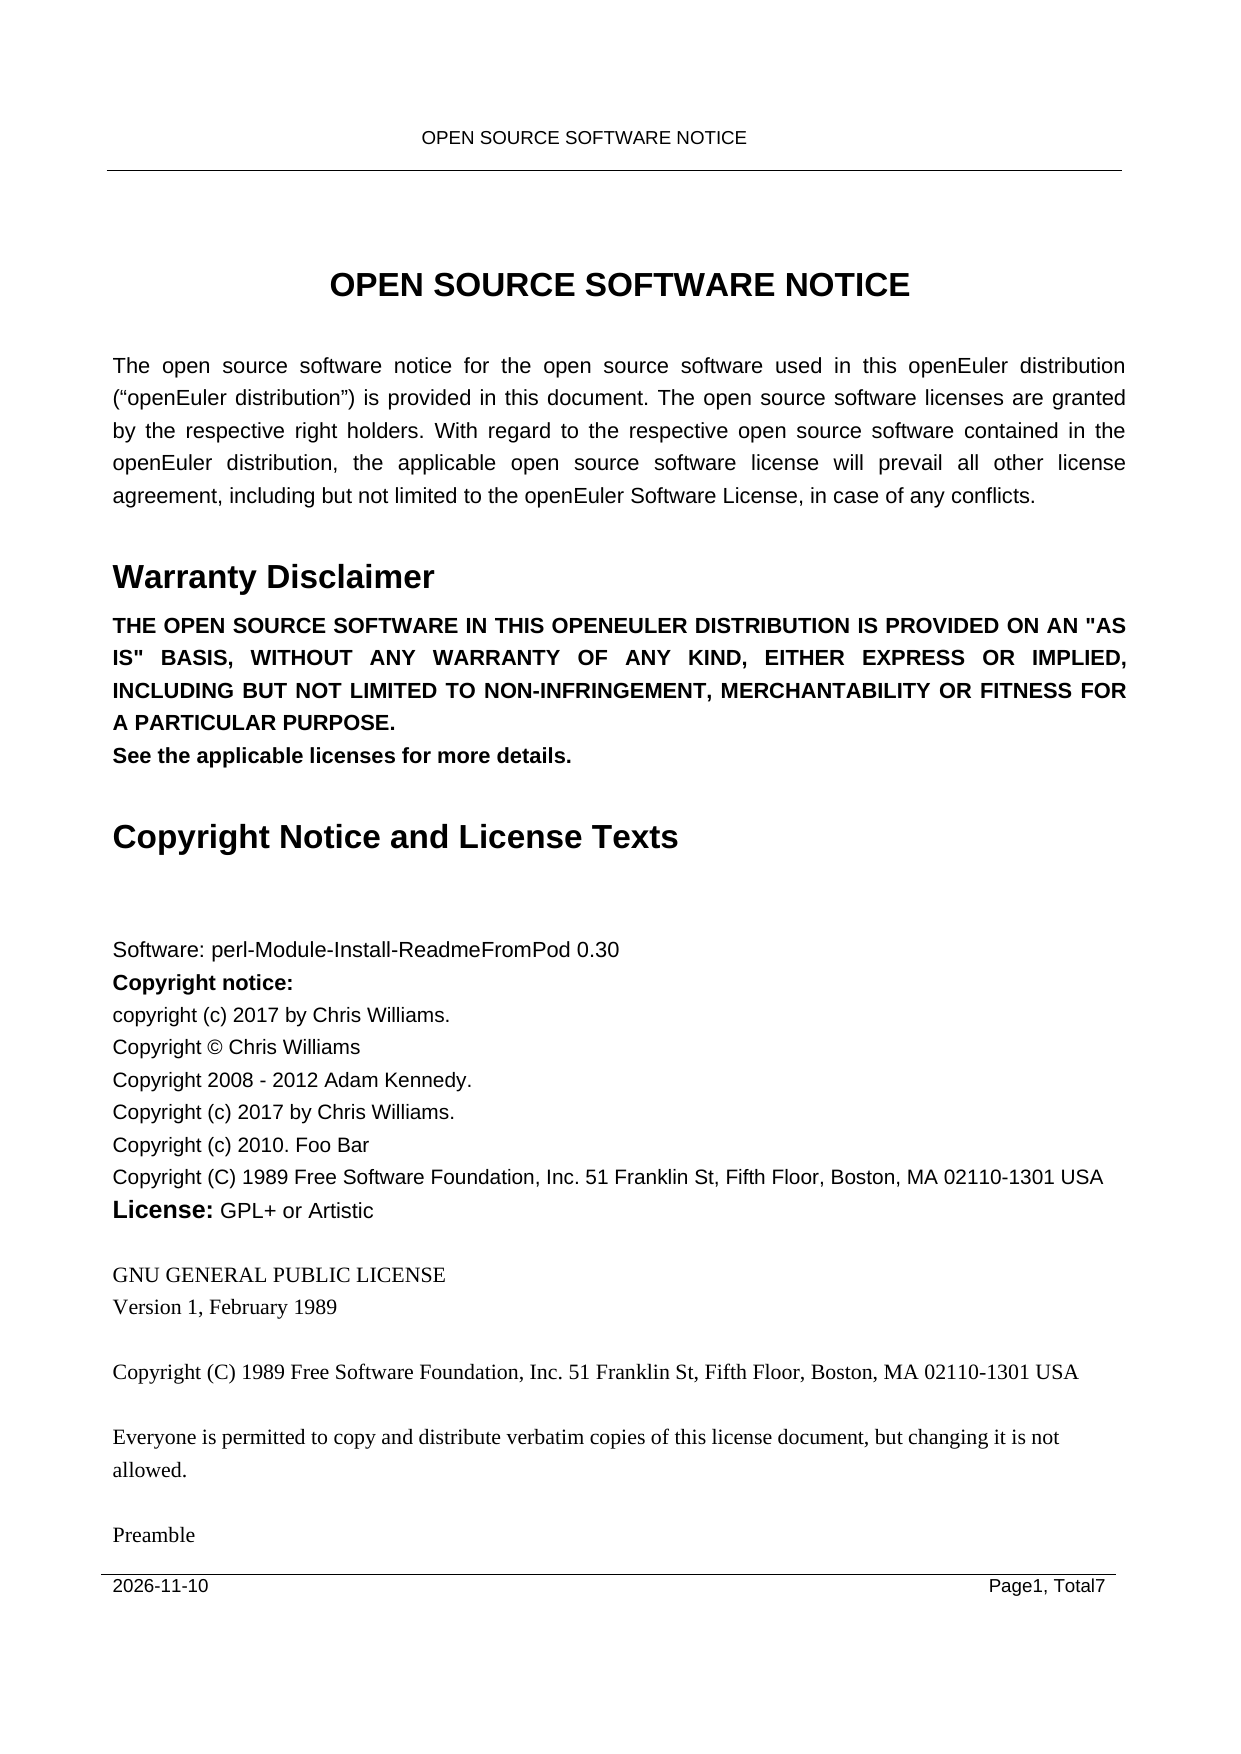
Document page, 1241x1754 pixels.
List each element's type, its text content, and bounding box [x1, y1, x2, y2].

text OPEN SOURCE SOFTWARE NOTICE [112, 251, 1128, 316]
text The open source software notice for the open source software used in this openEuler distribution (“openEuler distribution”) is provided in this document. The open source software licenses are granted by the respective right holders. With regard to the respective open source software contained in the openEuler distribution, the applicable open source software license will prevail all other license agreement, including but not limited to the openEuler Software License, in case of any conflicts. [112, 349, 1128, 511]
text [112, 1193, 1128, 1551]
text Copyright © Chris Williams [112, 1031, 1128, 1063]
text Copyright notice: [112, 966, 1128, 998]
text Software: perl-Module-Install-ReadmeFromPod 0.30 [112, 933, 1128, 966]
text Copyright (c) 2010. Foo Bar [112, 1128, 1128, 1161]
text copyright (c) 2017 by Chris Williams. [112, 998, 1128, 1031]
text Copyright (c) 2017 by Chris Williams. [112, 1096, 1128, 1128]
text Copyright (C) 1989 Free Software Foundation, Inc. 51 Franklin St, Fifth Floor, Boston, MA 02110-1301 USA [112, 1161, 1128, 1193]
text Warranty Disclaimer [112, 544, 1128, 609]
text Copyright Notice and License Texts [112, 804, 1128, 869]
text THE OPEN SOURCE SOFTWARE IN THIS OPENEULER DISTRIBUTION IS PROVIDED ON AN "AS IS" BASIS, WITHOUT ANY WARRANTY OF ANY KIND, EITHER EXPRESS OR IMPLIED, INCLUDING BUT NOT LIMITED TO NON-INFRINGEMENT, MERCHANTABILITY OR FITNESS FOR A PARTICULAR PURPOSE. See the applicable licenses for more details. [112, 609, 1128, 771]
text Copyright 2008 - 2012 Adam Kennedy. [112, 1063, 1128, 1096]
